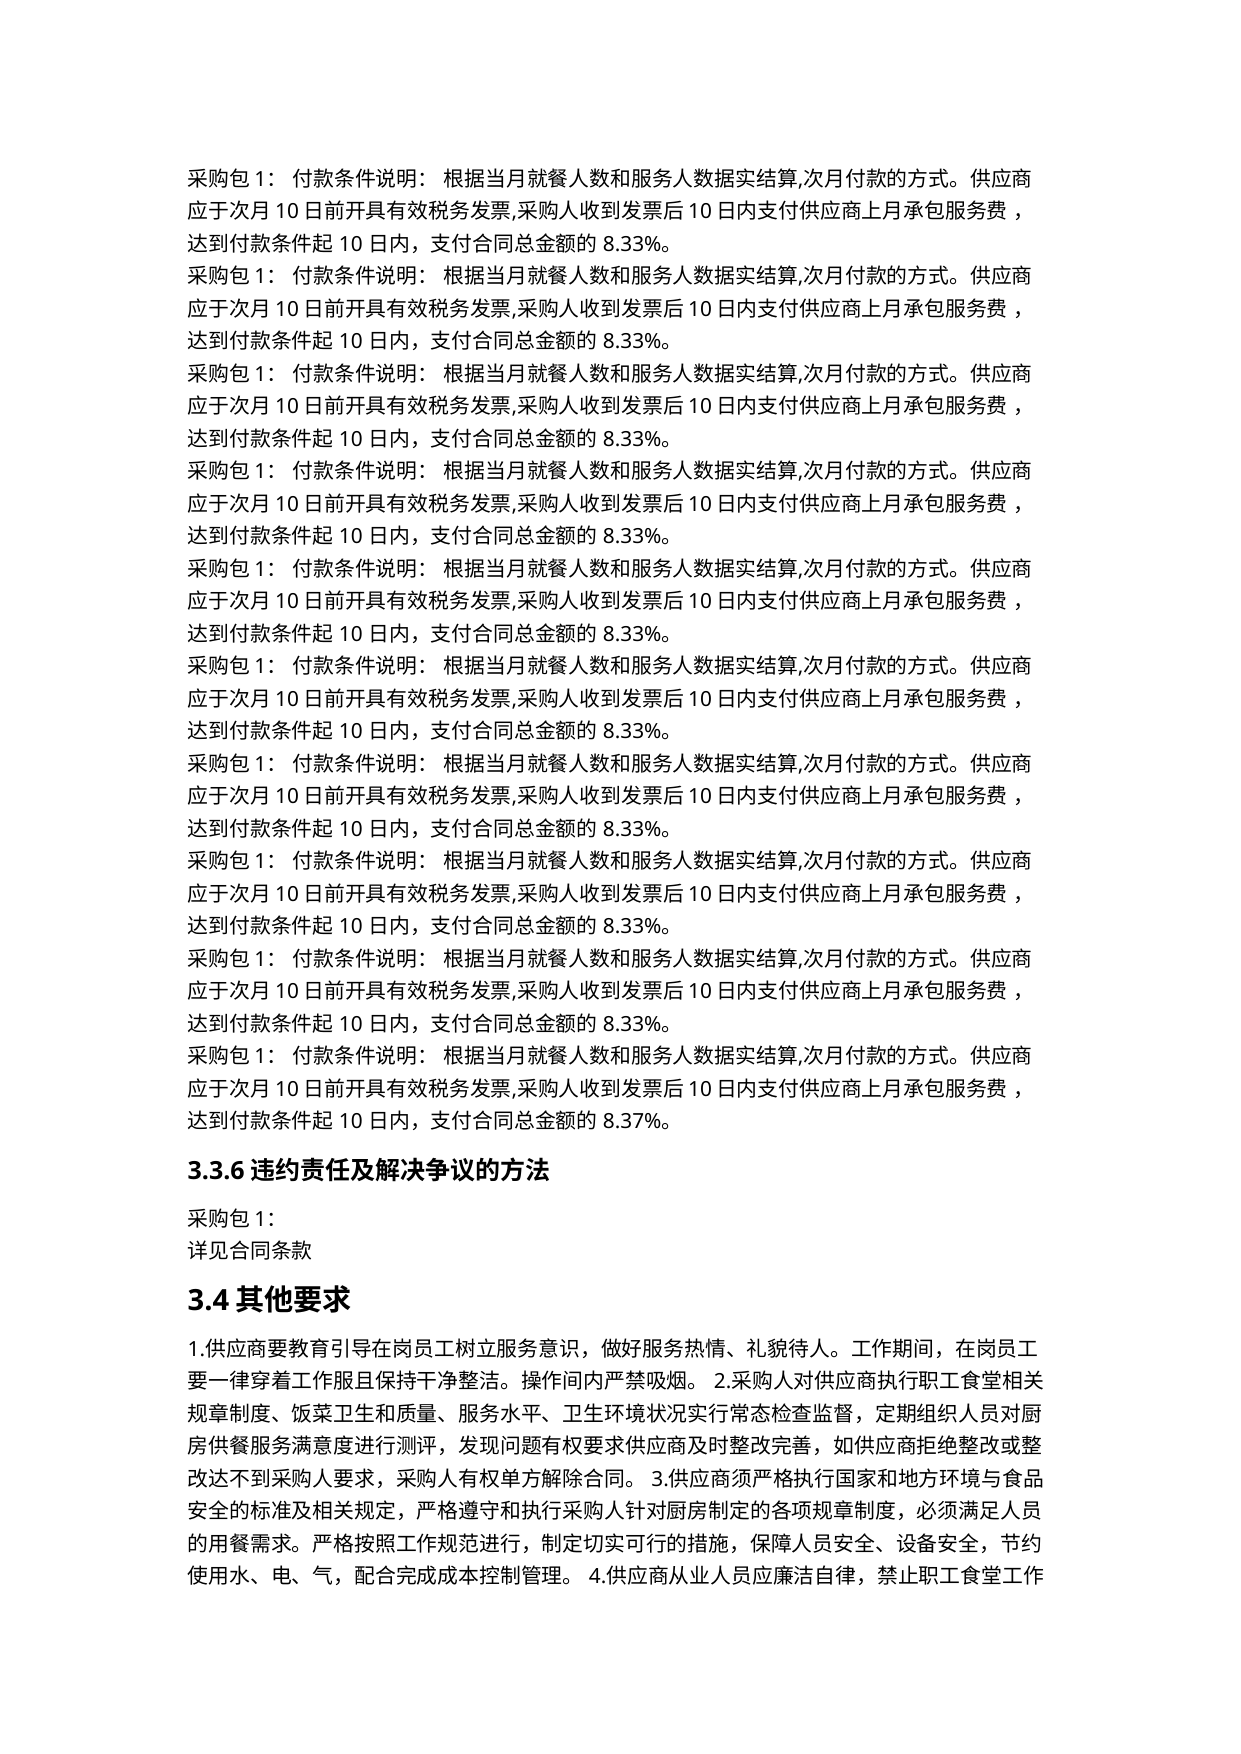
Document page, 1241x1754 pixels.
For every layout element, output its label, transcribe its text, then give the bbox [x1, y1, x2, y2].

text 采购包1： 付款条件说明： 根据当月就餐人数和服务人数据实结算,次月付款的方式。供应商应于次月10日前开具有效税务发票,采购人收到发票后10日内支付供应商上月承包服务费 ，达到付款条件起 10 日内，支付合同总金额的 8.33%。 [187, 454, 1053, 552]
text 采购包1： 付款条件说明： 根据当月就餐人数和服务人数据实结算,次月付款的方式。供应商应于次月10日前开具有效税务发票,采购人收到发票后10日内支付供应商上月承包服务费 ，达到付款条件起 10 日内，支付合同总金额的 8.33%。 [187, 552, 1053, 649]
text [187, 162, 1053, 259]
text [187, 259, 1053, 357]
text 采购包1： 付款条件说明： 根据当月就餐人数和服务人数据实结算,次月付款的方式。供应商应于次月10日前开具有效税务发票,采购人收到发票后10日内支付供应商上月承包服务费 ，达到付款条件起 10 日内，支付合同总金额的 8.33%。 [187, 747, 1053, 844]
text 采购包1： [187, 1202, 1053, 1234]
text 3.3.6违约责任及解决争议的方法 [187, 1137, 1053, 1202]
text 采购包1： 付款条件说明： 根据当月就餐人数和服务人数据实结算,次月付款的方式。供应商应于次月10日前开具有效税务发票,采购人收到发票后10日内支付供应商上月承包服务费 ，达到付款条件起 10 日内，支付合同总金额的 8.37%。 [187, 1039, 1053, 1137]
text 采购包1： 付款条件说明： 根据当月就餐人数和服务人数据实结算,次月付款的方式。供应商应于次月10日前开具有效税务发票,采购人收到发票后10日内支付供应商上月承包服务费 ，达到付款条件起 10 日内，支付合同总金额的 8.33%。 [187, 942, 1053, 1039]
text 采购包1： 付款条件说明： 根据当月就餐人数和服务人数据实结算,次月付款的方式。供应商应于次月10日前开具有效税务发票,采购人收到发票后10日内支付供应商上月承包服务费 ，达到付款条件起 10 日内，支付合同总金额的 8.33%。 [187, 649, 1053, 747]
text 详见合同条款 [187, 1234, 1053, 1267]
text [187, 1332, 1053, 1592]
text 3.4其他要求 [187, 1267, 1053, 1332]
text 采购包1： 付款条件说明： 根据当月就餐人数和服务人数据实结算,次月付款的方式。供应商应于次月10日前开具有效税务发票,采购人收到发票后10日内支付供应商上月承包服务费 ，达到付款条件起 10 日内，支付合同总金额的 8.33%。 [187, 844, 1053, 942]
text 采购包1： 付款条件说明： 根据当月就餐人数和服务人数据实结算,次月付款的方式。供应商应于次月10日前开具有效税务发票,采购人收到发票后10日内支付供应商上月承包服务费 ，达到付款条件起 10 日内，支付合同总金额的 8.33%。 [187, 357, 1053, 454]
